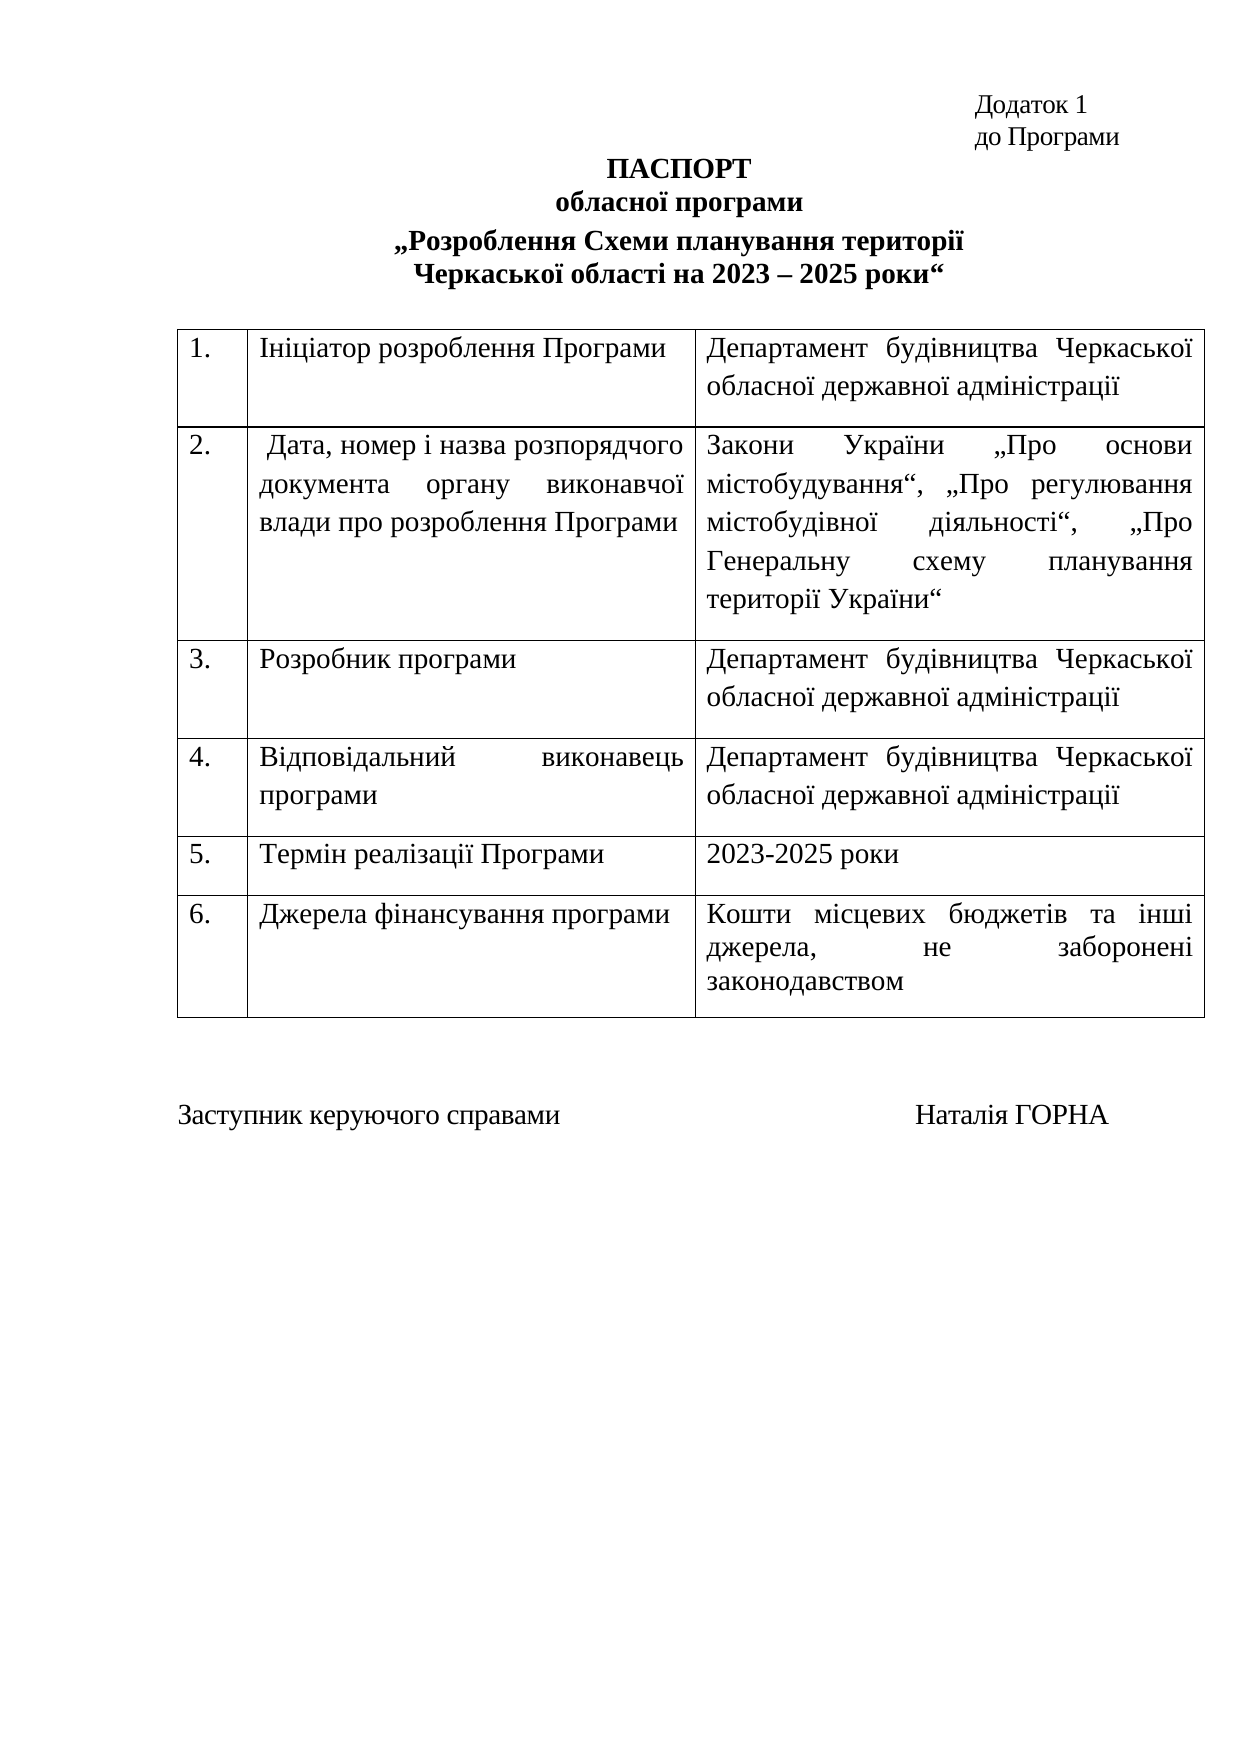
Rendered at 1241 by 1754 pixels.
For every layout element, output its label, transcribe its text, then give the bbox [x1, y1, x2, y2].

text Додаток 1 [177, 89, 1181, 120]
table_cell 5. [178, 837, 247, 895]
text Заступник керуючого справами Наталія ГОРНА [177, 1097, 1181, 1130]
table_header Департамент будівництва Черкаської обласної державної адміністрації [696, 330, 1204, 426]
table_header Ініціатор розроблення Програми [248, 330, 695, 426]
table_cell Відповідальний виконавець програми [248, 739, 695, 836]
text обласної програми [177, 184, 1181, 218]
table_cell 6. [178, 896, 247, 1017]
table_cell 2. [178, 428, 247, 640]
table_cell Розробник програми [248, 641, 695, 738]
table_cell Закони України „Про основи містобудування“, „Про регулювання містобудівної діяльності“, „Про Генеральну схему планування території України“ [696, 428, 1204, 640]
table_cell Департамент будівництва Черкаської обласної державної адміністрації [696, 739, 1204, 836]
table_cell 3. [178, 641, 247, 738]
text до Програми [177, 120, 1181, 151]
text ПАСПОРТ [177, 151, 1181, 184]
table_cell Кошти місцевих бюджетів та інші джерела, не заборонені законодавством [696, 896, 1204, 1017]
text „Розроблення Схеми планування території Черкаської області на 2023 – 2025 роки“ [177, 223, 1180, 290]
table_cell Дата, номер і назва розпорядчого документа органу виконавчої влади про розроблення Програми [248, 428, 695, 640]
table_cell 4. [178, 739, 247, 836]
table_cell Департамент будівництва Черкаської обласної державної адміністрації [696, 641, 1204, 738]
table_cell 2023-2025 роки [696, 837, 1204, 895]
table_cell Джерела фінансування програми [248, 896, 695, 1017]
table_cell Термін реалізації Програми [248, 837, 695, 895]
table_header 1. [178, 330, 247, 426]
